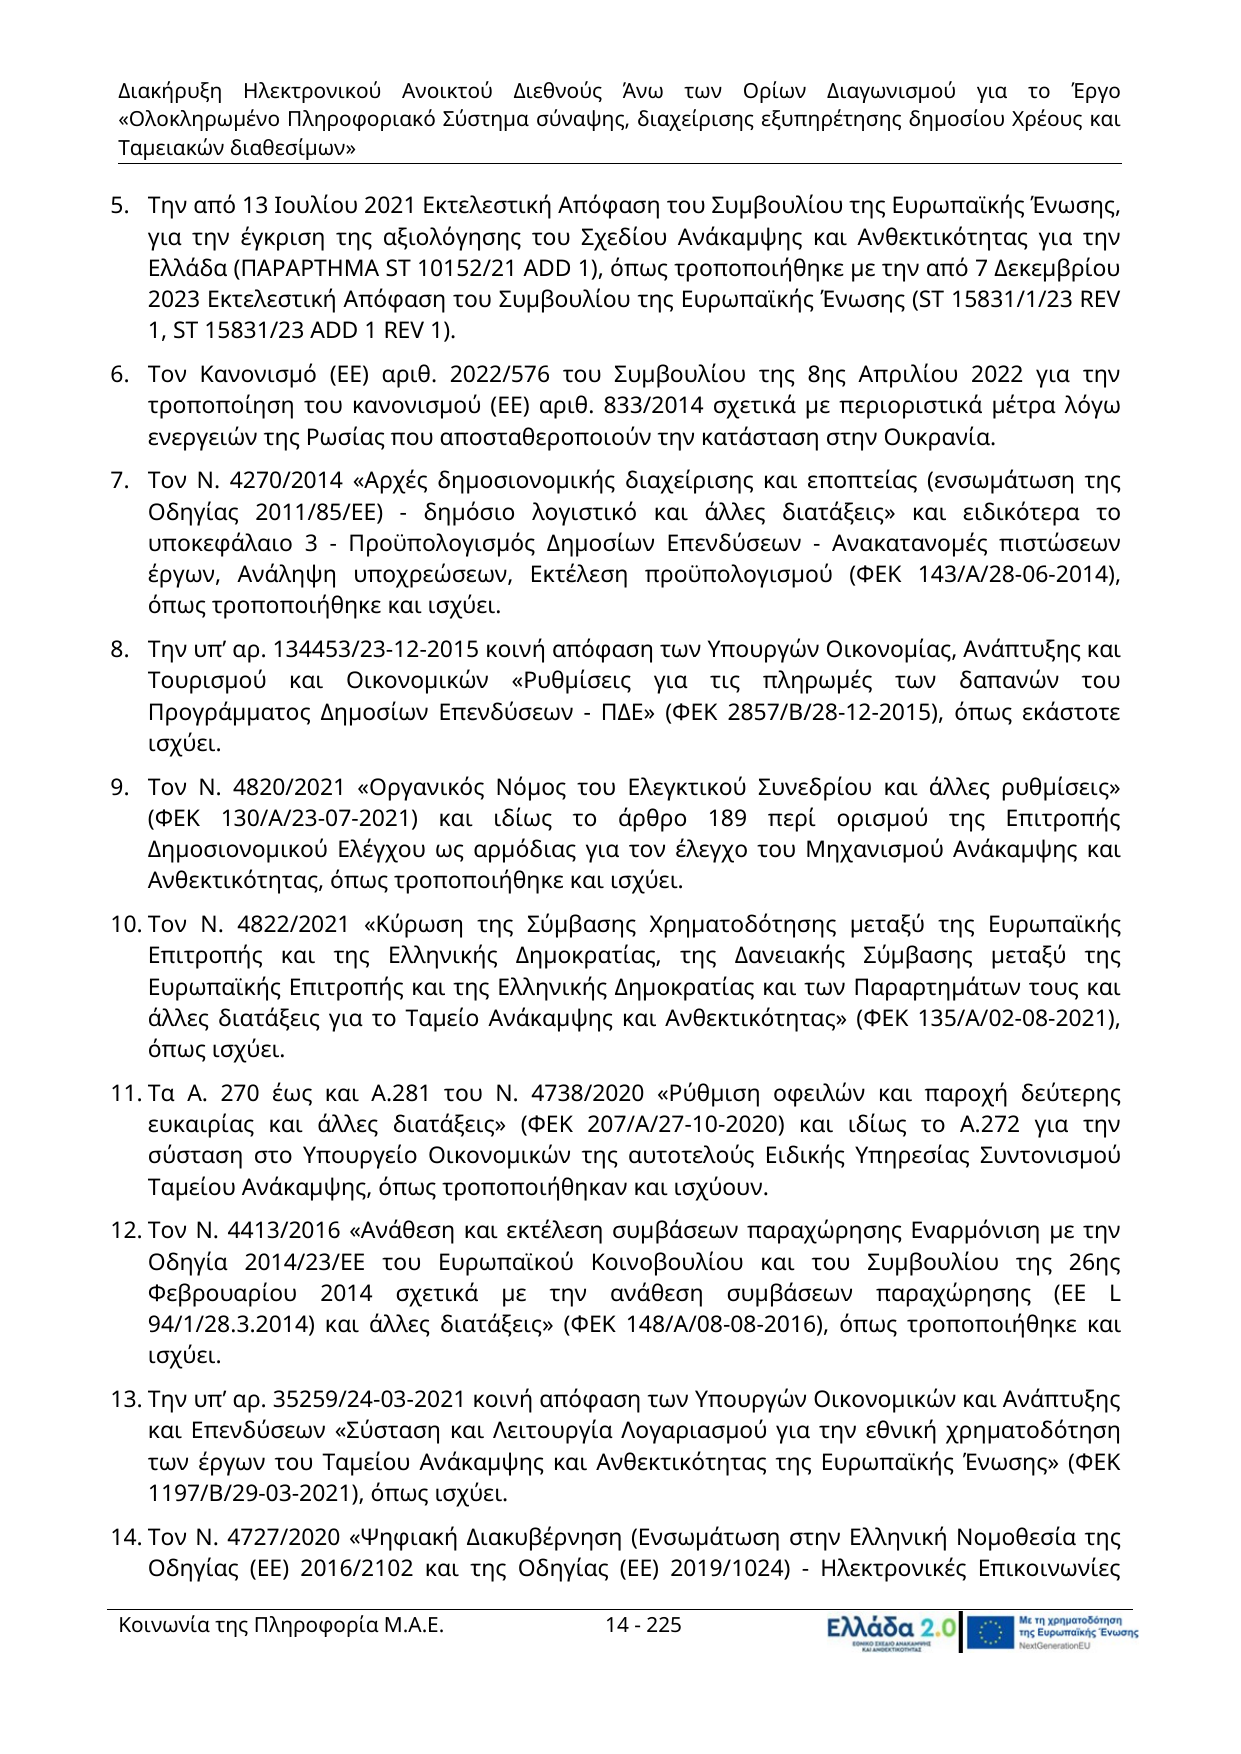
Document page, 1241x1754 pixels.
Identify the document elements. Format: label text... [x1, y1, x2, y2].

list Τον Ν. 4822/2021 «Κύρωση της Σύμβασης Χρηματοδότησης μεταξύ της Ευρωπαϊκής Επιτροπής και της Ελληνικής Δημοκρατίας, της Δανειακής Σύμβασης μεταξύ της Ευρωπαϊκής Επιτροπής και της Ελληνικής Δημοκρατίας και των Παραρτημάτων τους και άλλες διατάξεις για το Ταμείο Ανάκαμψης και Ανθεκτικότητας» (ΦΕΚ 135/Α/02-08-2021), όπως ισχύει. [110, 908, 1122, 1064]
list Την υπ’ αρ. 134453/23-12-2015 κοινή απόφαση των Υπουργών Οικονομίας, Ανάπτυξης και Τουρισμού και Οικονομικών «Ρυθμίσεις για τις πληρωμές των δαπανών του Προγράμματος Δημοσίων Επενδύσεων - ΠΔΕ» (ΦΕΚ 2857/Β/28-12-2015), όπως εκάστοτε ισχύει. [110, 633, 1122, 758]
list Την υπ’ αρ. 35259/24-03-2021 κοινή απόφαση των Υπουργών Οικονομικών και Ανάπτυξης και Επενδύσεων «Σύσταση και Λειτουργία Λογαριασμού για την εθνική χρηματοδότηση των έργων του Ταμείου Ανάκαμψης και Ανθεκτικότητας της Ευρωπαϊκής Ένωσης» (ΦΕΚ 1197/Β/29-03-2021), όπως ισχύει. [110, 1383, 1122, 1508]
list Τον Κανονισμό (ΕΕ) αριθ. 2022/576 του Συμβουλίου της 8ης Απριλίου 2022 για την τροποποίηση του κανονισμού (ΕΕ) αριθ. 833/2014 σχετικά με περιοριστικά μέτρα λόγω ενεργειών της Ρωσίας που αποσταθεροποιούν την κατάσταση στην Ουκρανία. [110, 358, 1122, 452]
list Την από 13 Ιουλίου 2021 Εκτελεστική Απόφαση του Συμβουλίου της Ευρωπαϊκής Ένωσης, για την έγκριση της αξιολόγησης του Σχεδίου Ανάκαμψης και Ανθεκτικότητας για την Ελλάδα (ΠΑΡΑΡΤΗΜΑ ST 10152/21 ADD 1), όπως τροποποιήθηκε με την από 7 Δεκεμβρίου 2023 Εκτελεστική Απόφαση του Συμβουλίου της Ευρωπαϊκής Ένωσης (ST 15831/1/23 REV 1, ST 15831/23 ADD 1 REV 1). [110, 189, 1122, 346]
list Τον Ν. 4413/2016 «Ανάθεση και εκτέλεση συμβάσεων παραχώρησης Εναρμόνιση με την Οδηγία 2014/23/ΕΕ του Ευρωπαϊκού Κοινοβουλίου και του Συμβουλίου της 26ης Φεβρουαρίου 2014 σχετικά με την ανάθεση συμβάσεων παραχώρησης (ΕΕ L 94/1/28.3.2014) και άλλες διατάξεις» (ΦΕΚ 148/Α/08-08-2016), όπως τροποποιήθηκε και ισχύει. [110, 1214, 1122, 1371]
list Τα Α. 270 έως και Α.281 του Ν. 4738/2020 «Ρύθμιση οφειλών και παροχή δεύτερης ευκαιρίας και άλλες διατάξεις» (ΦΕΚ 207/Α/27-10-2020) και ιδίως το Α.272 για την σύσταση στο Υπουργείο Οικονομικών της αυτοτελούς Ειδικής Υπηρεσίας Συντονισμού Ταμείου Ανάκαμψης, όπως τροποποιήθηκαν και ισχύουν. [110, 1077, 1122, 1202]
picture [826, 1611, 1143, 1653]
list Toν N. 4820/2021 «Οργανικός Νόμος του Ελεγκτικού Συνεδρίου και άλλες ρυθμίσεις» (ΦΕΚ 130/Α/23-07-2021) και ιδίως το άρθρο 189 περί ορισμού της Επιτροπής Δημοσιονομικού Ελέγχου ως αρμόδιας για τον έλεγχο του Μηχανισμού Ανάκαμψης και Ανθεκτικότητας, όπως τροποποιήθηκε και ισχύει. [110, 771, 1122, 896]
list Τον Ν. 4270/2014 «Αρχές δημοσιονομικής διαχείρισης και εποπτείας (ενσωμάτωση της Οδηγίας 2011/85/ΕΕ) - δημόσιο λογιστικό και άλλες διατάξεις» και ειδικότερα το υποκεφάλαιο 3 - Προϋπολογισμός Δημοσίων Επενδύσεων - Ανακατανομές πιστώσεων έργων, Ανάληψη υποχρεώσεων, Εκτέλεση προϋπολογισμού (ΦΕΚ 143/Α/28-06-2014), όπως τροποποιήθηκε και ισχύει. [110, 464, 1122, 621]
